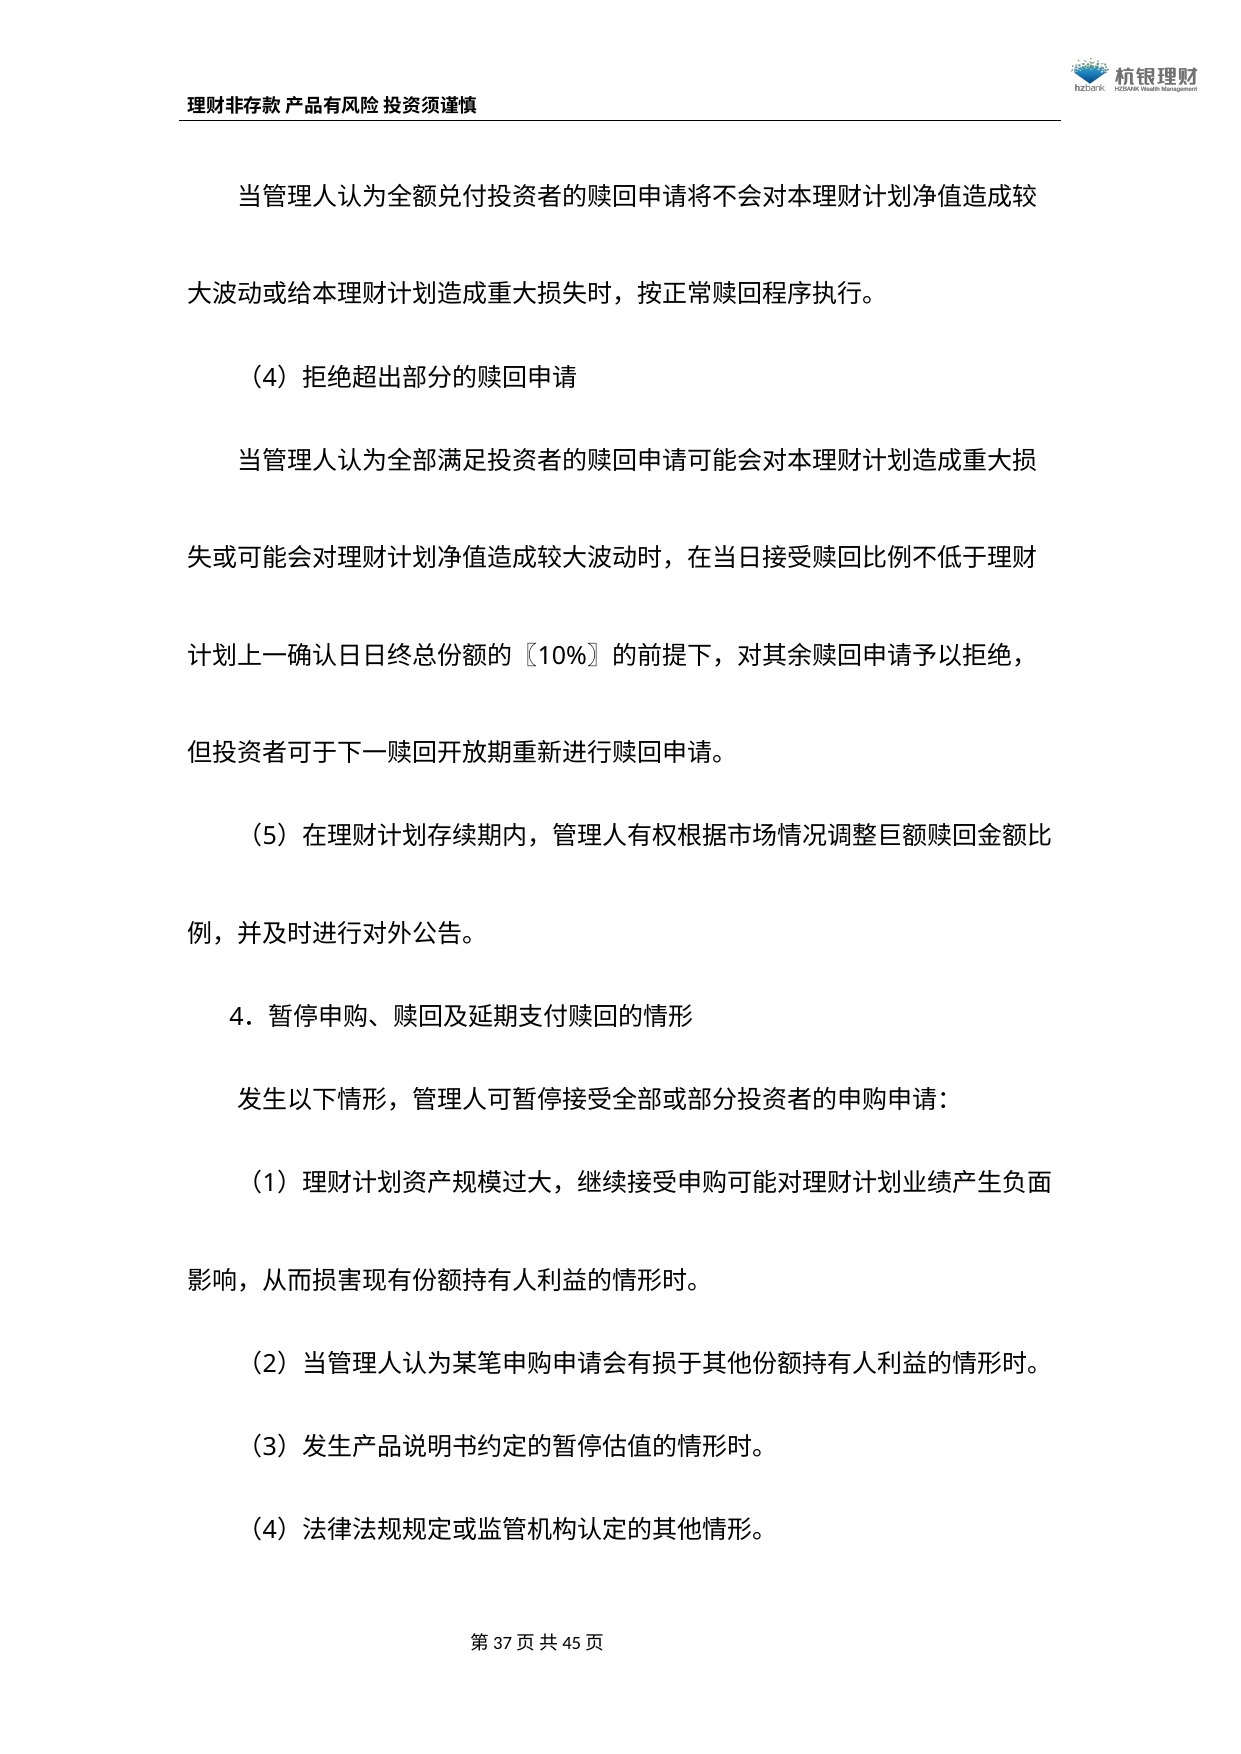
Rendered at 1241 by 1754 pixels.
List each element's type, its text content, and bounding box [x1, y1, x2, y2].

picture [1027, 0, 1240, 151]
list 拒绝超出部分的赎回申请 [187, 343, 1053, 408]
text 发生以下情形，管理人可暂停接受全部或部分投资者的申购申请： [187, 1065, 1053, 1130]
list 当管理人认为某笔申购申请会有损于其他份额持有人利益的情形时。 [187, 1329, 1053, 1394]
text 当管理人认为全部满足投资者的赎回申请可能会对本理财计划造成重大损失或可能会对理财计划净值造成较大波动时，在当日接受赎回比例不低于理财计划上一确认日日终总份额的〖10%〗的前提下，对其余赎回申请予以拒绝，但投资者可于下一赎回开放期重新进行赎回申请。 [187, 426, 1053, 783]
list 在理财计划存续期内，管理人有权根据市场情况调整巨额赎回金额比例，并及时进行对外公告。 [187, 801, 1053, 964]
list 暂停申购、赎回及延期支付赎回的情形 [187, 982, 1053, 1047]
list 理财计划资产规模过大，继续接受申购可能对理财计划业绩产生负面影响，从而损害现有份额持有人利益的情形时。 [187, 1148, 1053, 1311]
list 法律法规规定或监管机构认定的其他情形。 [187, 1495, 1053, 1560]
list 发生产品说明书约定的暂停估值的情形时。 [187, 1412, 1053, 1477]
text 当管理人认为全额兑付投资者的赎回申请将不会对本理财计划净值造成较大波动或给本理财计划造成重大损失时，按正常赎回程序执行。 [187, 162, 1053, 324]
